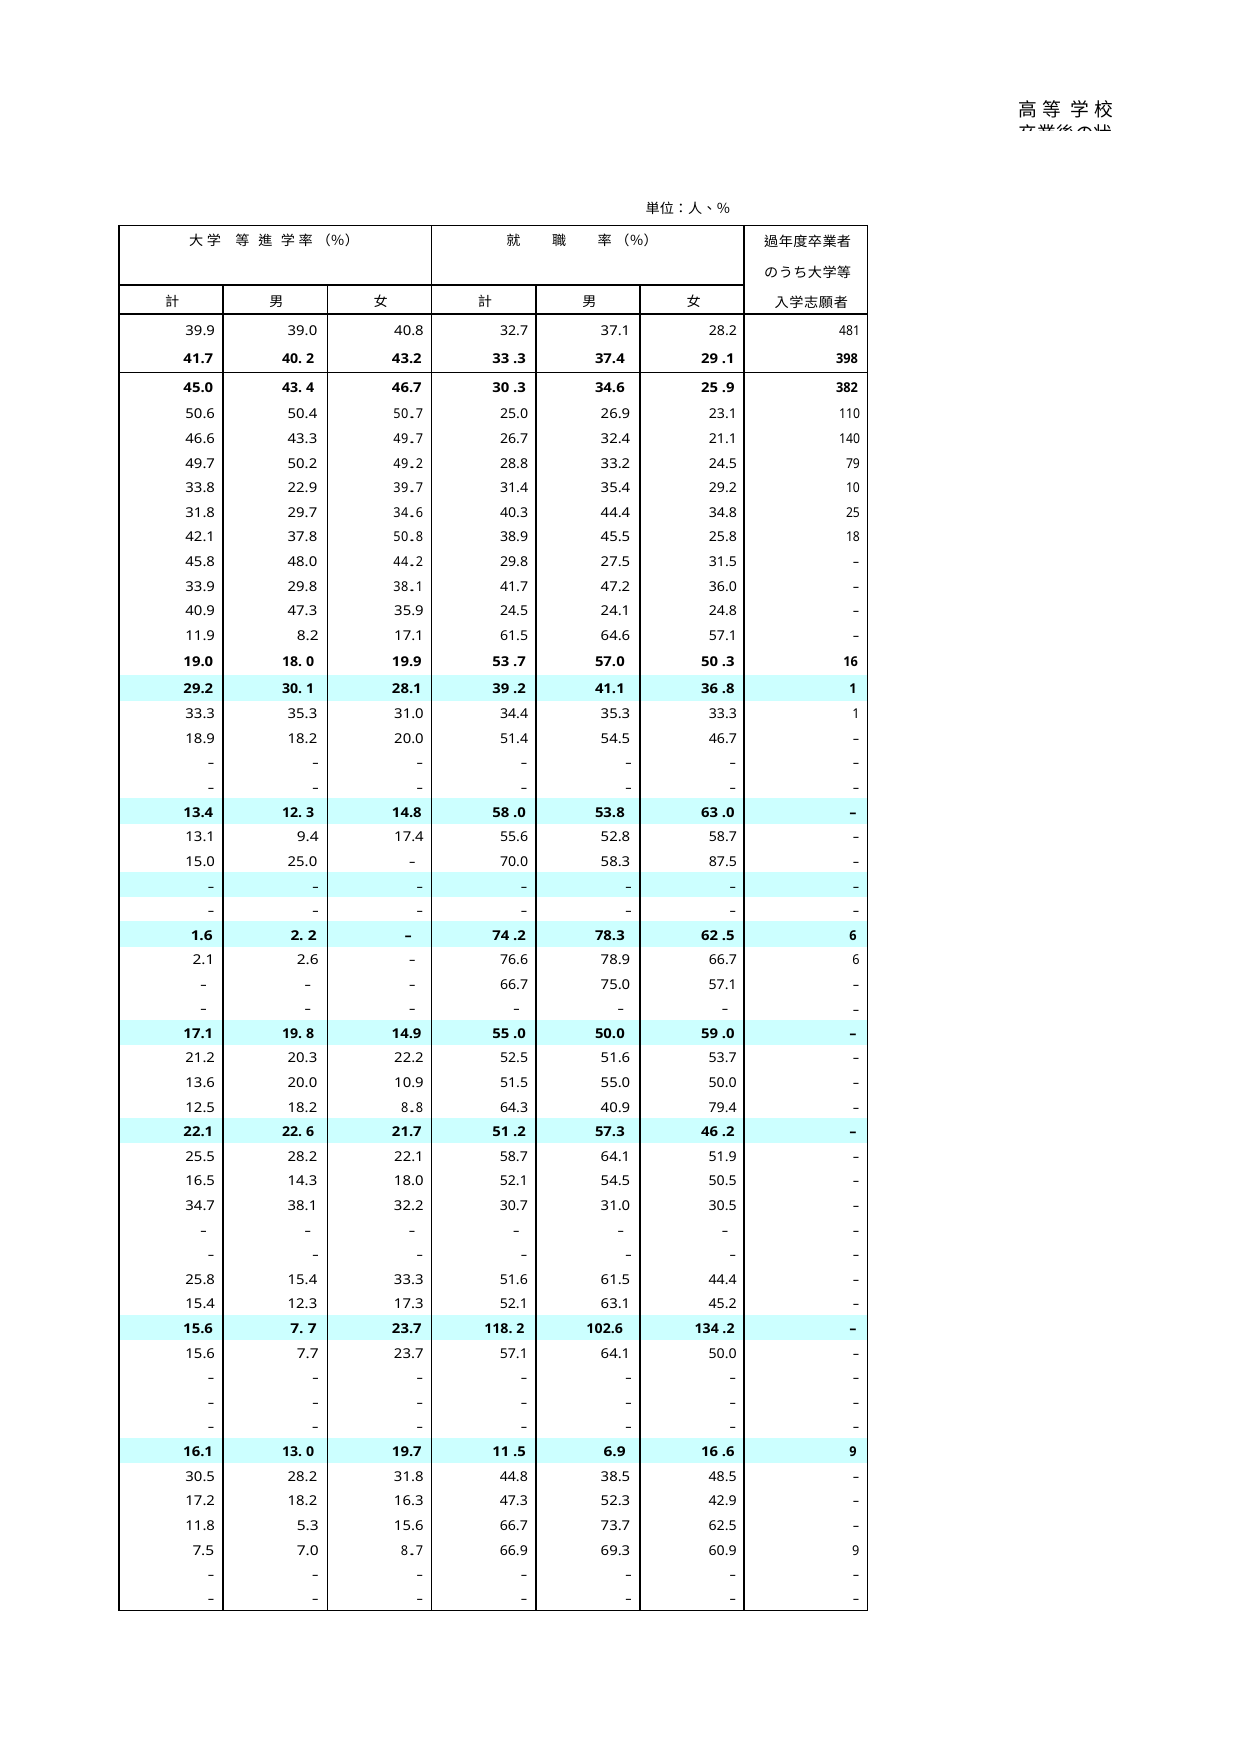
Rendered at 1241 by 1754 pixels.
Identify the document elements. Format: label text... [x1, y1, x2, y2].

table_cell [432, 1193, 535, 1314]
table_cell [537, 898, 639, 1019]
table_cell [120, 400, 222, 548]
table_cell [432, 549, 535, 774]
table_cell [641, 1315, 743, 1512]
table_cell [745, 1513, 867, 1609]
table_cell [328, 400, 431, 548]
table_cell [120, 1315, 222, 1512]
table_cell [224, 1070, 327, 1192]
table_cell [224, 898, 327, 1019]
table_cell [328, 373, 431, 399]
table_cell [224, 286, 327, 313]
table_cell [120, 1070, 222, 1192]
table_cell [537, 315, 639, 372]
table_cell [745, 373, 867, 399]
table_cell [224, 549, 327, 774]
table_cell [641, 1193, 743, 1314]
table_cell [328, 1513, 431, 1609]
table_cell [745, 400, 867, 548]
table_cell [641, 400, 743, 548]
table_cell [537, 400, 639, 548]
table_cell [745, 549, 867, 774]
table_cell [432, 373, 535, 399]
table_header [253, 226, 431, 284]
text 単位：人、％ [643, 199, 733, 218]
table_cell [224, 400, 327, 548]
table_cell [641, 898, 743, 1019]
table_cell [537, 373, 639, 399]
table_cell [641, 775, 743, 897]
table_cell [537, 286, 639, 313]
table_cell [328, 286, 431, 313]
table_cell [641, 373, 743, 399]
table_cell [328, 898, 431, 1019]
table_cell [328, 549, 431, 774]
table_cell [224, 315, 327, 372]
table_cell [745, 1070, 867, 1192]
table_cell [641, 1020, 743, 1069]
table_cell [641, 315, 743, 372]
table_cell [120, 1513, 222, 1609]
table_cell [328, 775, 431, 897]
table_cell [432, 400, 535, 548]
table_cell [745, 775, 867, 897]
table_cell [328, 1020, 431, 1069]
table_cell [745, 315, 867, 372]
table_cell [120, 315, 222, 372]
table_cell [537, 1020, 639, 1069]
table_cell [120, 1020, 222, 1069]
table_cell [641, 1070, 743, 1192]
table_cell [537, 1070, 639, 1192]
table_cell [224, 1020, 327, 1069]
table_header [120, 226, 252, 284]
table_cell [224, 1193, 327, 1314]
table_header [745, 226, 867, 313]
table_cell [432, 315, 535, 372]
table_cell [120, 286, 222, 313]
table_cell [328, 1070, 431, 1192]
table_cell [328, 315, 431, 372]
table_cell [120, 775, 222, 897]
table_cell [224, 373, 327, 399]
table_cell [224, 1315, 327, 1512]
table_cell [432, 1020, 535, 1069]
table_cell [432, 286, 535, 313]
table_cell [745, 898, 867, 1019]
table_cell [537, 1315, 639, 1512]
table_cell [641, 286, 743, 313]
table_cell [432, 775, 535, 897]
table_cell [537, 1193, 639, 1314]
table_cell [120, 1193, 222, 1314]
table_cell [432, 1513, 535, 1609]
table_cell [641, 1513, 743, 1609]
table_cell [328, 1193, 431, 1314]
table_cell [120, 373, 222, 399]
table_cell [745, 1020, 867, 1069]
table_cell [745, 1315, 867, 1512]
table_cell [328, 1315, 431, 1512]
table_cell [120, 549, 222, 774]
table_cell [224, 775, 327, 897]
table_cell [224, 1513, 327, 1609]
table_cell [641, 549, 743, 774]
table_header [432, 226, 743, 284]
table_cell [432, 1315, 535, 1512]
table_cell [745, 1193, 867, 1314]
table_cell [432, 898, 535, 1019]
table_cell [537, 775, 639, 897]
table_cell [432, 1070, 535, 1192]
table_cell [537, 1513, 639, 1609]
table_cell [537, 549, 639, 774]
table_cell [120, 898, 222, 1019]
